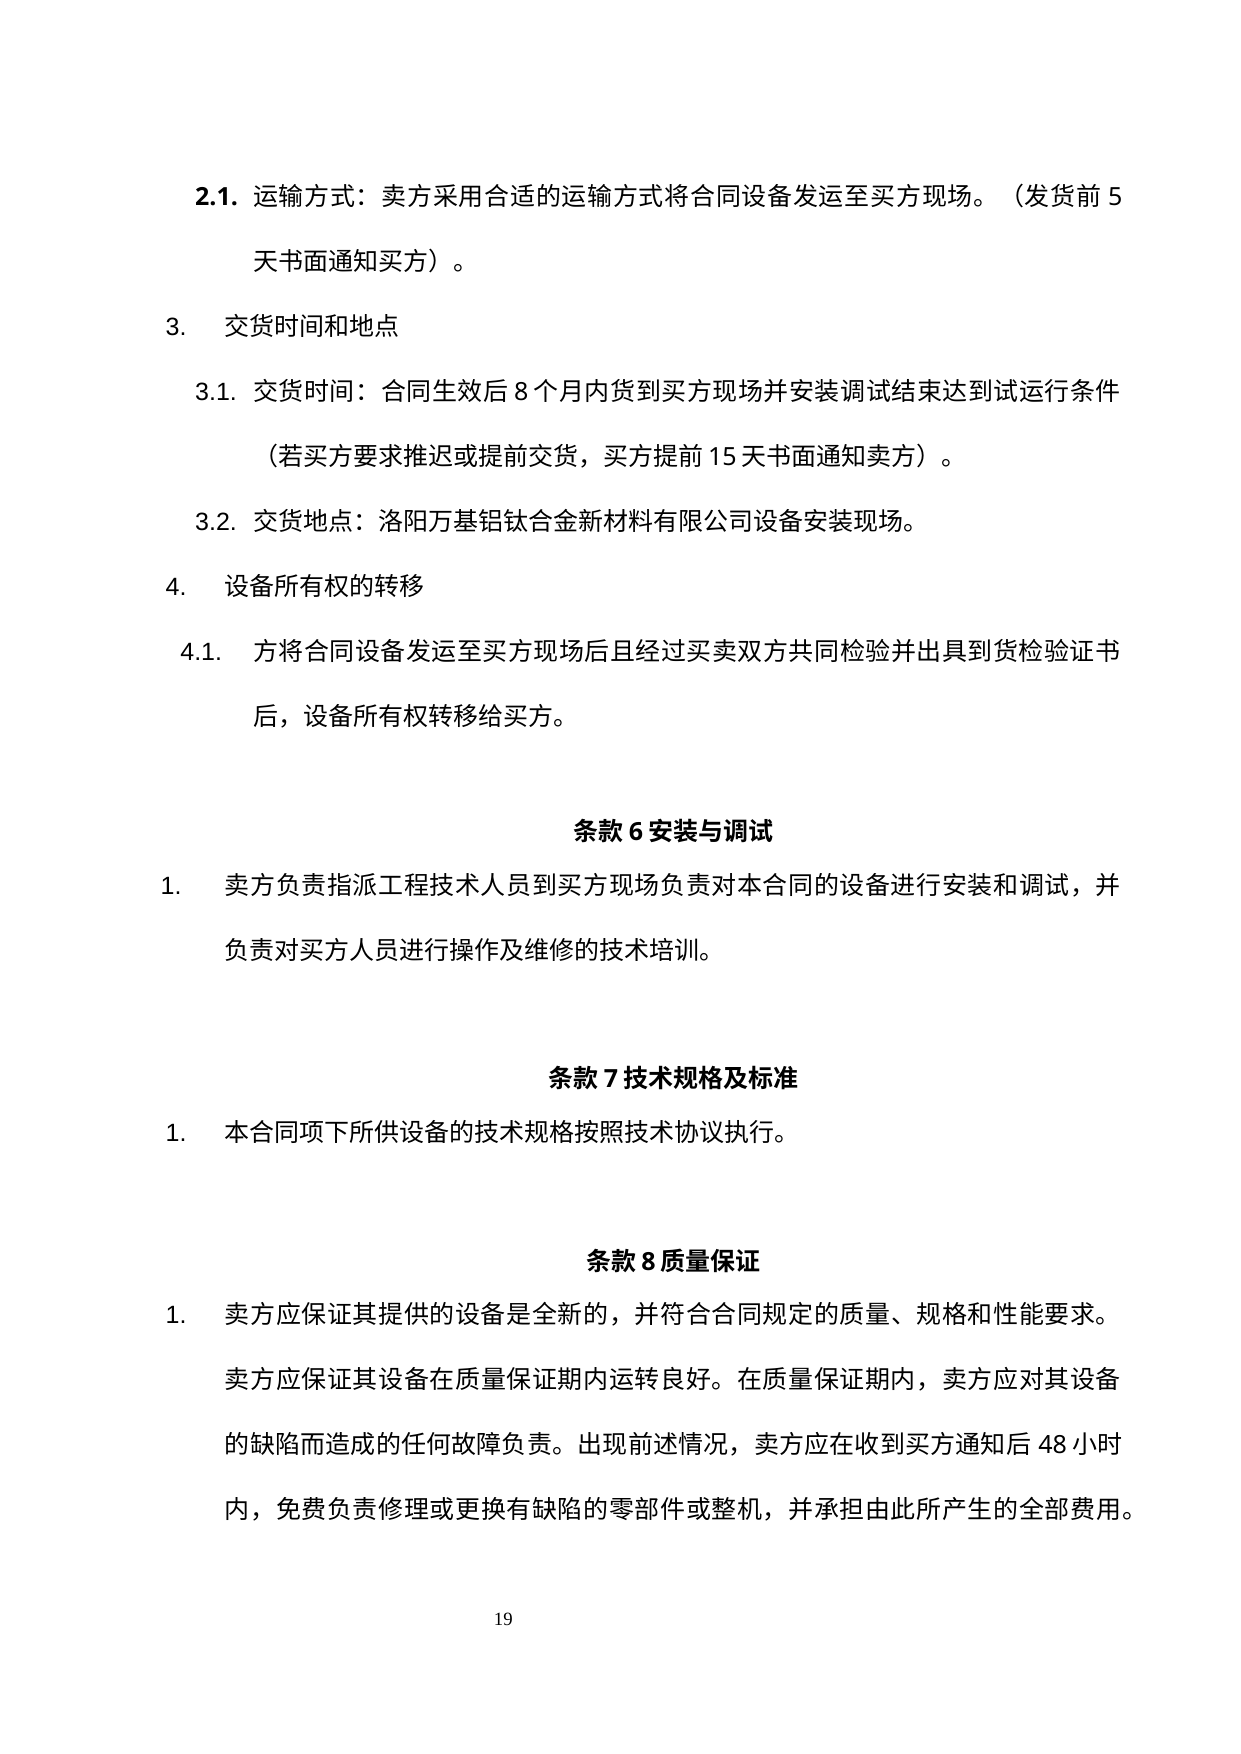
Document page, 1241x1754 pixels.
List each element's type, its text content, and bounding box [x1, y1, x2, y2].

list 条款6安装与调试 [224, 799, 1122, 851]
list 交货地点：洛阳万基铝钛合金新材料有限公司设备安装现场。 [195, 487, 1122, 552]
list 条款7技术规格及标准 [224, 1046, 1122, 1098]
list 设备所有权的转移 [165, 552, 1122, 617]
list 卖方负责指派工程技术人员到买方现场负责对本合同的设备进行安装和调试，并负责对买方人员进行操作及维修的技术培训。 [160, 851, 1122, 981]
list 交货时间和地点 [165, 292, 1122, 357]
list 交货时间：合同生效后8个月内货到买方现场并安装调试结束达到试运行条件（若买方要求推迟或提前交货，买方提前15天书面通知卖方）。 [195, 357, 1122, 487]
list 本合同项下所供设备的技术规格按照技术协议执行。 [165, 1098, 1122, 1163]
list 运输方式：卖方采用合适的运输方式将合同设备发运至买方现场。（发货前5天书面通知买方）。 [195, 162, 1122, 292]
list 条款8质量保证 [224, 1228, 1122, 1280]
list 方将合同设备发运至买方现场后且经过买卖双方共同检验并出具到货检验证书后，设备所有权转移给买方。 [180, 617, 1122, 747]
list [165, 1280, 1122, 1540]
